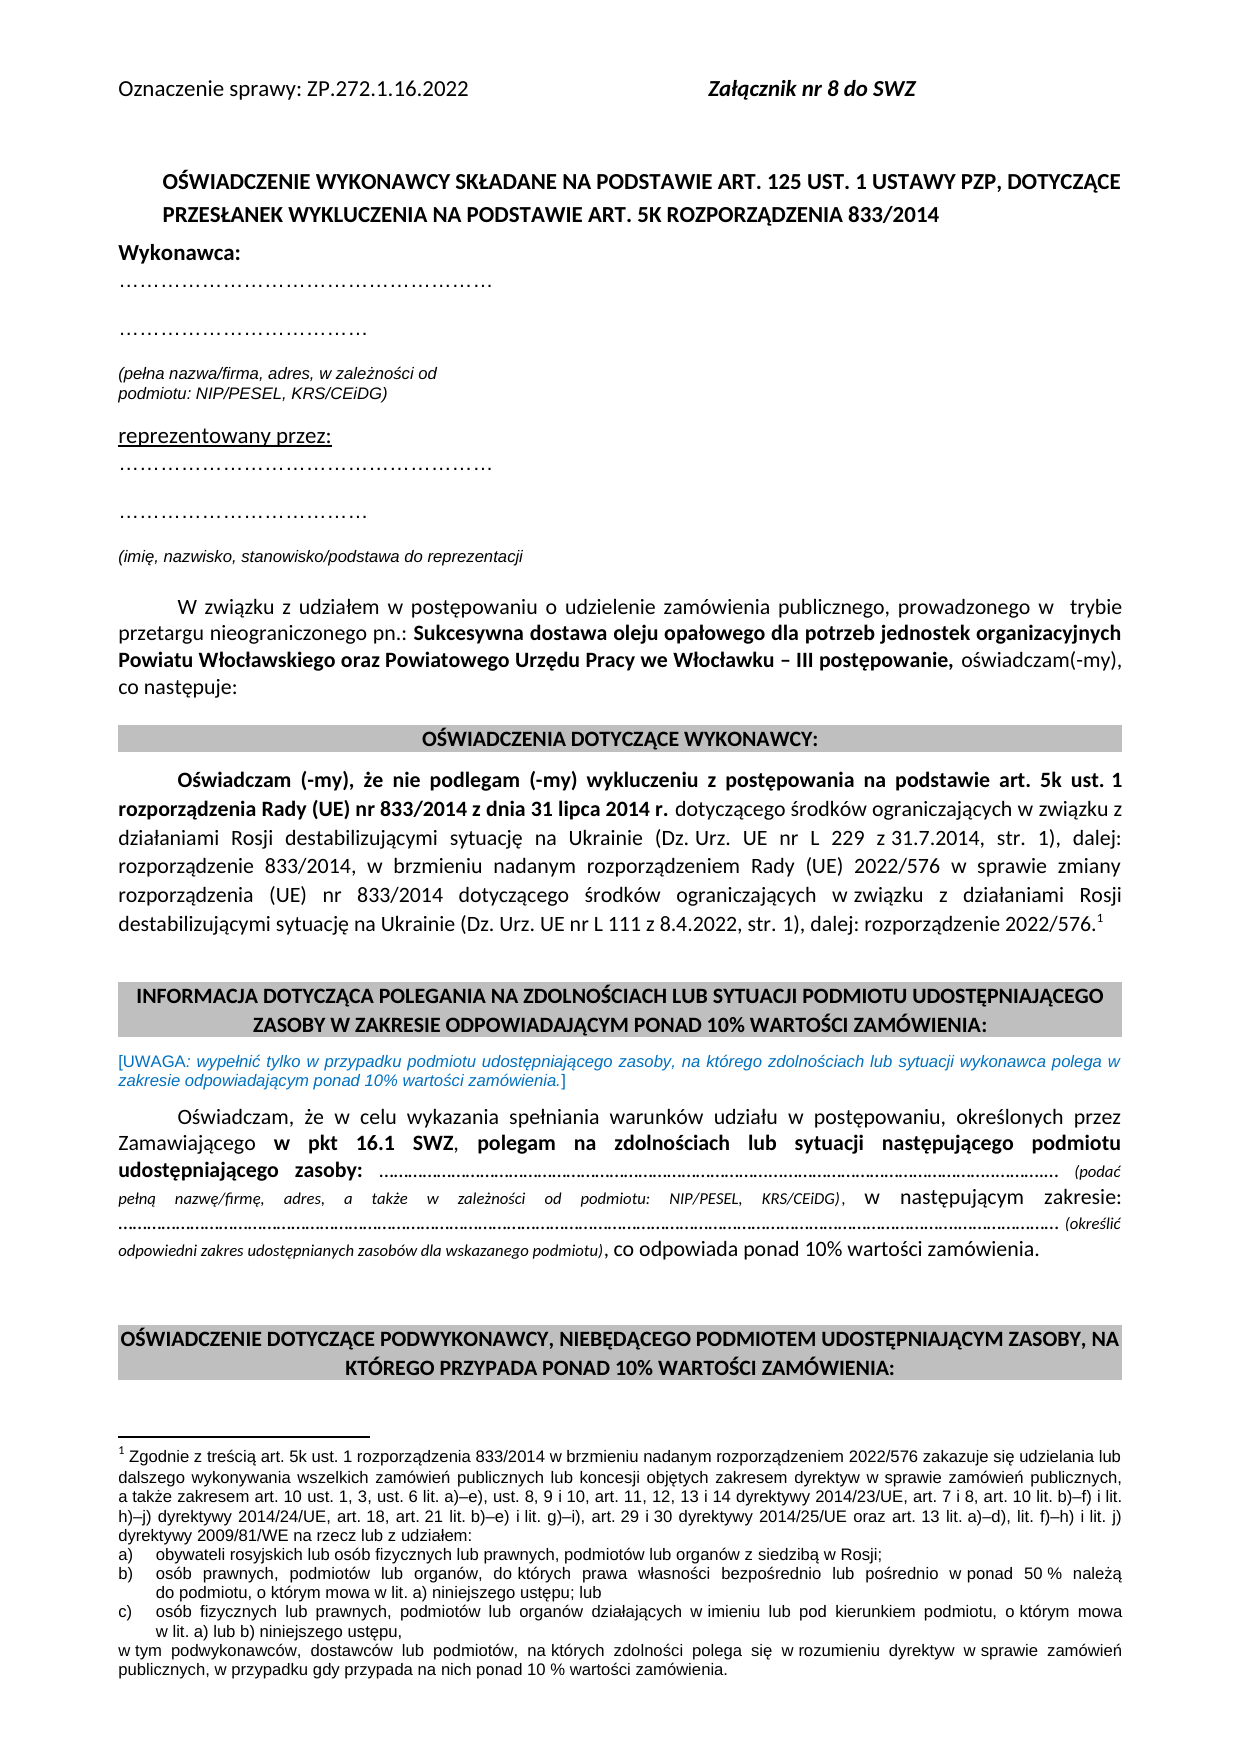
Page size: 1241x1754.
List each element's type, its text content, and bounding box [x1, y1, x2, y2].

text W związku z udziałem w postępowaniu o udzielenie zamówienia publicznego, prowadzonego w trybie przetargu nieograniczonego pn.: Sukcesywna dostawa oleju opałowego dla potrzeb jednostek organizacyjnych Powiatu Włocławskiego oraz Powiatowego Urzędu Pracy we Włocławku – III postępowanie, oświadczam(-my), co następuje: [118, 593, 1122, 699]
text reprezentowany przez: [118, 421, 1122, 449]
text OŚWIADCZENIE WYKONAWCY SKŁADANE NA PODSTAWIE ART. 125 UST. 1 USTAWY PZP, DOTYCZĄCE PRZESŁANEK WYKLUCZENIA NA PODSTAWIE ART. 5K ROZPORZĄDZENIA 833/2014 [162, 167, 1122, 228]
text INFORMACJA DOTYCZĄCA POLEGANIA NA ZDOLNOŚCIACH LUB SYTUACJI PODMIOTU UDOSTĘPNIAJĄCEGO ZASOBY W ZAKRESIE ODPOWIADAJĄCYM PONAD 10% WARTOŚCI ZAMÓWIENIA: [118, 982, 1122, 1037]
text (pełna nazwa/firma, adres, w zależności od podmiotu: NIP/PESEL, KRS/CEiDG) [118, 364, 502, 403]
text OŚWIADCZENIA DOTYCZĄCE WYKONAWCY: [118, 725, 1122, 752]
text OŚWIADCZENIE DOTYCZĄCE PODWYKONAWCY, NIEBĘDĄCEGO PODMIOTEM UDOSTĘPNIAJĄCYM ZASOBY, NA KTÓREGO PRZYPADA PONAD 10% WARTOŚCI ZAMÓWIENIA: [118, 1325, 1122, 1380]
text Oświadczam, że w celu wykazania spełniania warunków udziału w postępowaniu, określonych przez Zamawiającego w pkt 16.1 SWZ, polegam na zdolnościach lub sytuacji następującego podmiotu udostępniającego zasoby: ………………………………………………………………………...……………………………………..……….… (podać pełną nazwę/firmę, adres, a także w zależności od podmiotu: NIP/PESEL, KRS/CEiDG), w następującym zakresie: ………………………………………………………………………………………………………………………………………………………….………………… (określić odpowiedni zakres udostępnianych zasobów dla wskazanego podmiotu), co odpowiada ponad 10% wartości zamówienia. [118, 1103, 1122, 1262]
text (imię, nazwisko, stanowisko/podstawa do reprezentacji [118, 546, 1109, 566]
list Oświadczam (-my), że nie podlegam (-my) wykluczeniu z postępowania na podstawie art. 5k ust. 1 rozporządzenia Rady (UE) nr 833/2014 z dnia 31 lipca 2014 r. dotyczącego środków ograniczających w związku z działaniami Rosji destabilizującymi sytuację na Ukrainie (Dz. Urz. UE nr L 229 z 31.7.2014, str. 1), dalej: rozporządzenie 833/2014, w brzmieniu nadanym rozporządzeniem Rady (UE) 2022/576 w sprawie zmiany rozporządzenia (UE) nr 833/2014 dotyczącego środków ograniczających w związku z działaniami Rosji destabilizującymi sytuację na Ukrainie (Dz. Urz. UE nr L 111 z 8.4.2022, str. 1), dalej: rozporządzenie 2022/576. [118, 766, 1122, 937]
text [UWAGA: wypełnić tylko w przypadku podmiotu udostępniającego zasoby, na którego zdolnościach lub sytuacji wykonawca polega w zakresie odpowiadającym ponad 10% wartości zamówienia.] [118, 1052, 1122, 1090]
text ……………………………………………………………………………… [118, 451, 502, 522]
text Wykonawca: [118, 238, 1122, 266]
text ……………………………………………………………………………… [118, 268, 502, 340]
